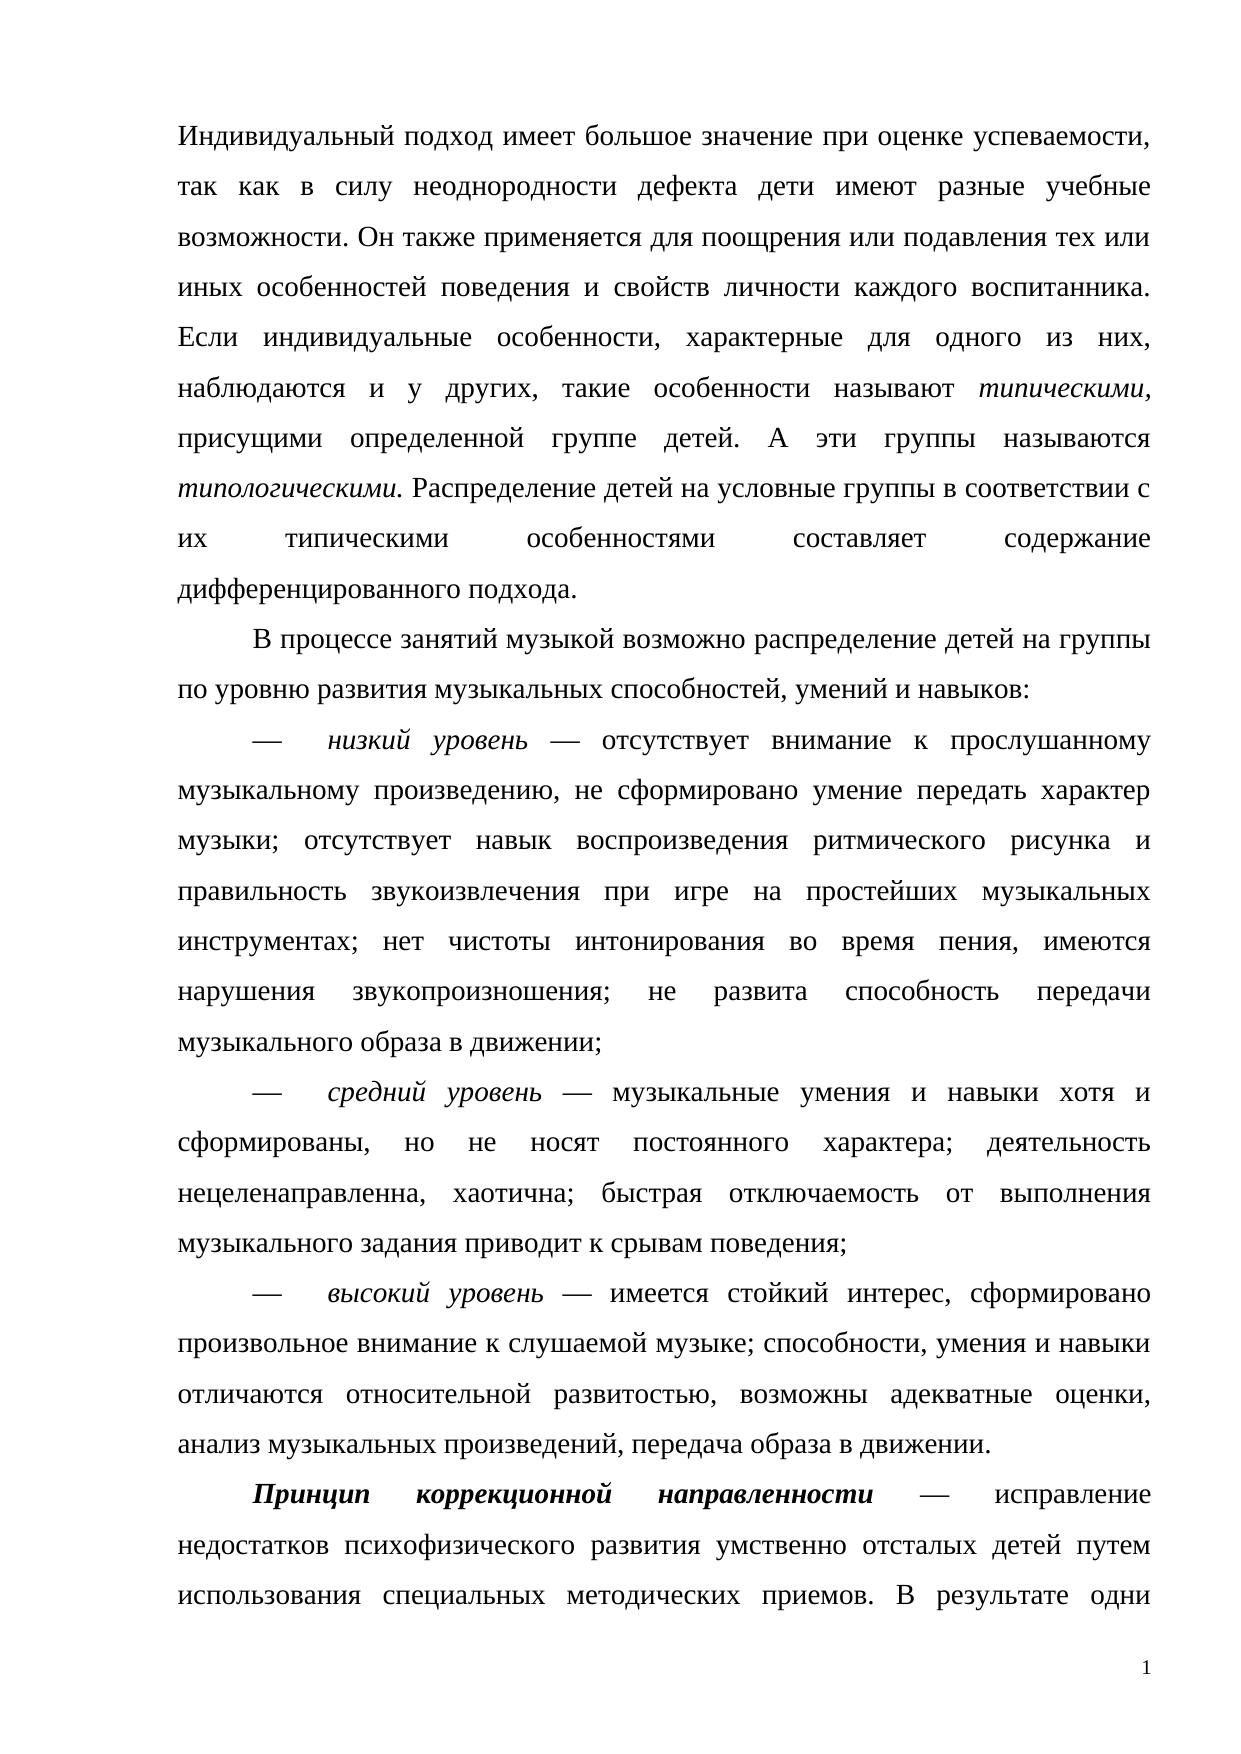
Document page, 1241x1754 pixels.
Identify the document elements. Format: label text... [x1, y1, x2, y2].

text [177, 118, 1152, 604]
list высокий уровень — имеется стойкий интерес, сформировано произвольное внимание к слушаемой музыке; способности, умения и навыки отличаются относительной развитостью, возможны адекватные оценки, анализ музыкальных произведений, передача образа в движении. [177, 1275, 1152, 1460]
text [177, 1477, 1152, 1611]
list средний уровень — музыкальные умения и навыки хотя и сформированы, но не носят постоянного характера; деятельность нецеленаправленна, хаотична; быстрая отключаемость от выполнения музыкального задания приводит к срывам поведения; [177, 1074, 1152, 1258]
text В процессе занятий музыкой возможно распределение детей на группы по уровню развития музыкальных способностей, умений и навыков: [177, 621, 1152, 705]
list низкий уровень — отсутствует внимание к прослушанному музыкальному произведению, не сформировано умение передать характер музыки; отсутствует навык воспроизведения ритмического рисунка и правильность звукоизвлечения при игре на простейших музыкальных инструментах; нет чистоты интонирования во время пения, имеются нарушения звукопроизношения; не развита способность передачи музыкального образа в движении; [177, 722, 1152, 1057]
